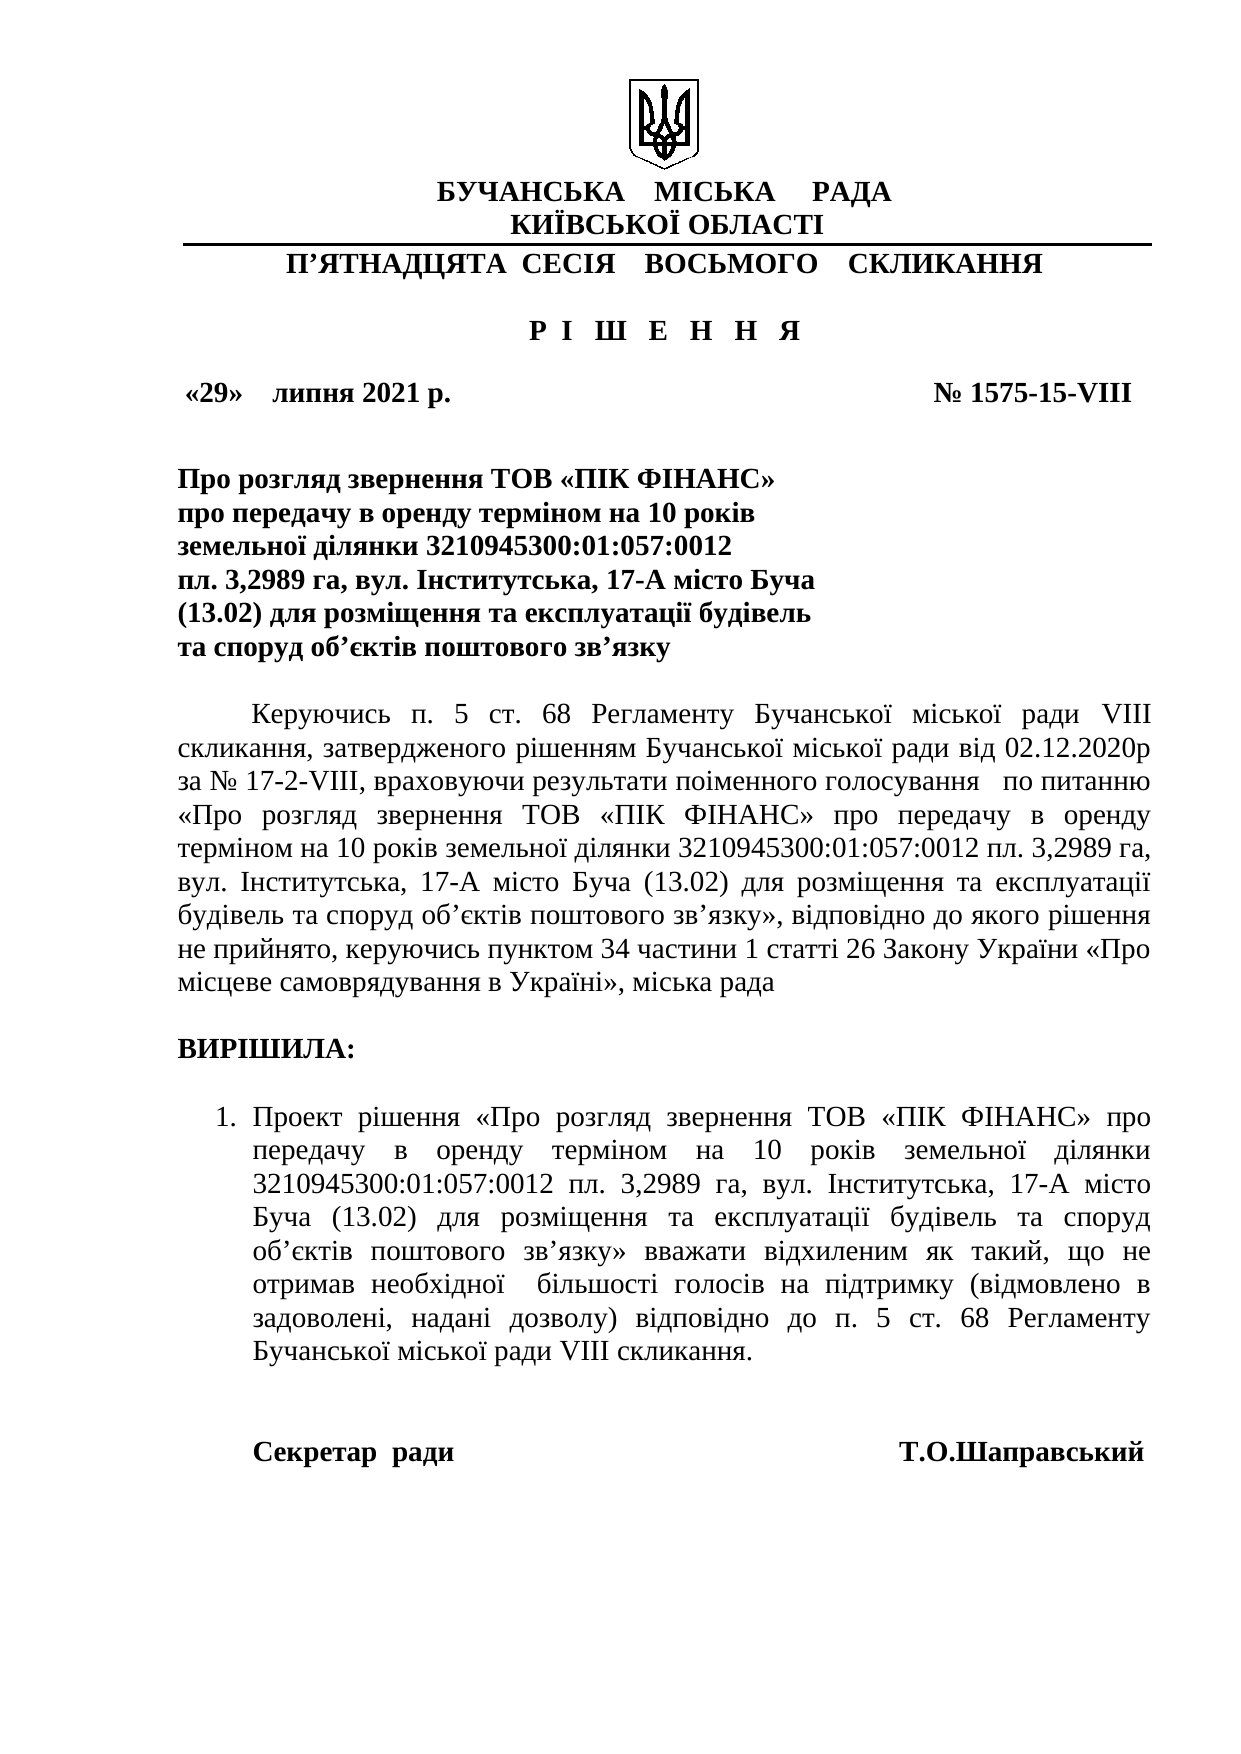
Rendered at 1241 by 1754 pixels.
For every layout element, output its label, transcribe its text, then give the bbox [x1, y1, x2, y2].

list Секретар ради Т.О.Шаправський [252, 1434, 1152, 1468]
text пл. 3,2989 га, вул. Інститутська, 17-А місто Буча [177, 562, 1152, 596]
text про передачу в оренду терміном на 10 років [177, 495, 1152, 528]
text «29» липня 2021 р. № 1575-15-VIIІ [177, 375, 1152, 408]
list Проект рішення «Про розгляд звернення ТОВ «ПІК ФІНАНС» про передачу в оренду терміном на 10 років земельної ділянки 3210945300:01:057:0012 пл. 3,2989 га, вул. Інститутська, 17-А місто Буча (13.02) для розміщення та експлуатації будівель та споруд об’єктів поштового зв’язку» вважати відхиленим як такий, що не отримав необхідної більшості голосів на підтримку (відмовлено в задоволені, надані дозволу) відповідно до п. 5 ст. 68 Регламенту Бучанської міської ради VІІІ скликання. [215, 1099, 1152, 1367]
text Керуючись п. 5 ст. 68 Регламенту Бучанської міської ради VІІІ скликання, затвердженого рішенням Бучанської міської ради від 02.12.2020р за № 17-2-VІІI, враховуючи результати поіменного голосування по питанню «Про розгляд звернення ТОВ «ПІК ФІНАНС» про передачу в оренду терміном на 10 років земельної ділянки 3210945300:01:057:0012 пл. 3,2989 га, вул. Інститутська, 17-А місто Буча (13.02) для розміщення та експлуатації будівель та споруд об’єктів поштового зв’язку», відповідно до якого рішення не прийнято, керуючись пунктом 34 частини 1 статті 26 Закону України «Про місцеве самоврядування в Україні», міська рада [177, 696, 1152, 998]
text КИЇВСЬКОЇ ОБЛАСТІ [183, 207, 1152, 243]
text БУЧАНСЬКА МІСЬКА РАДА [177, 174, 1152, 207]
text П’ЯТНАДЦЯТА СЕСІЯ ВОСЬМОГО СКЛИКАННЯ [177, 246, 1152, 280]
text Про розгляд звернення ТОВ «ПІК ФІНАНС» [177, 461, 1152, 495]
text Р І Ш Е Н Н Я [177, 313, 1152, 347]
text та споруд об’єктів поштового зв’язку [177, 629, 1152, 663]
text земельної ділянки 3210945300:01:057:0012 [177, 528, 1152, 562]
text (13.02) для розміщення та експлуатації будівель [177, 596, 1152, 629]
text ВИРІШИЛА: [177, 1032, 1152, 1065]
